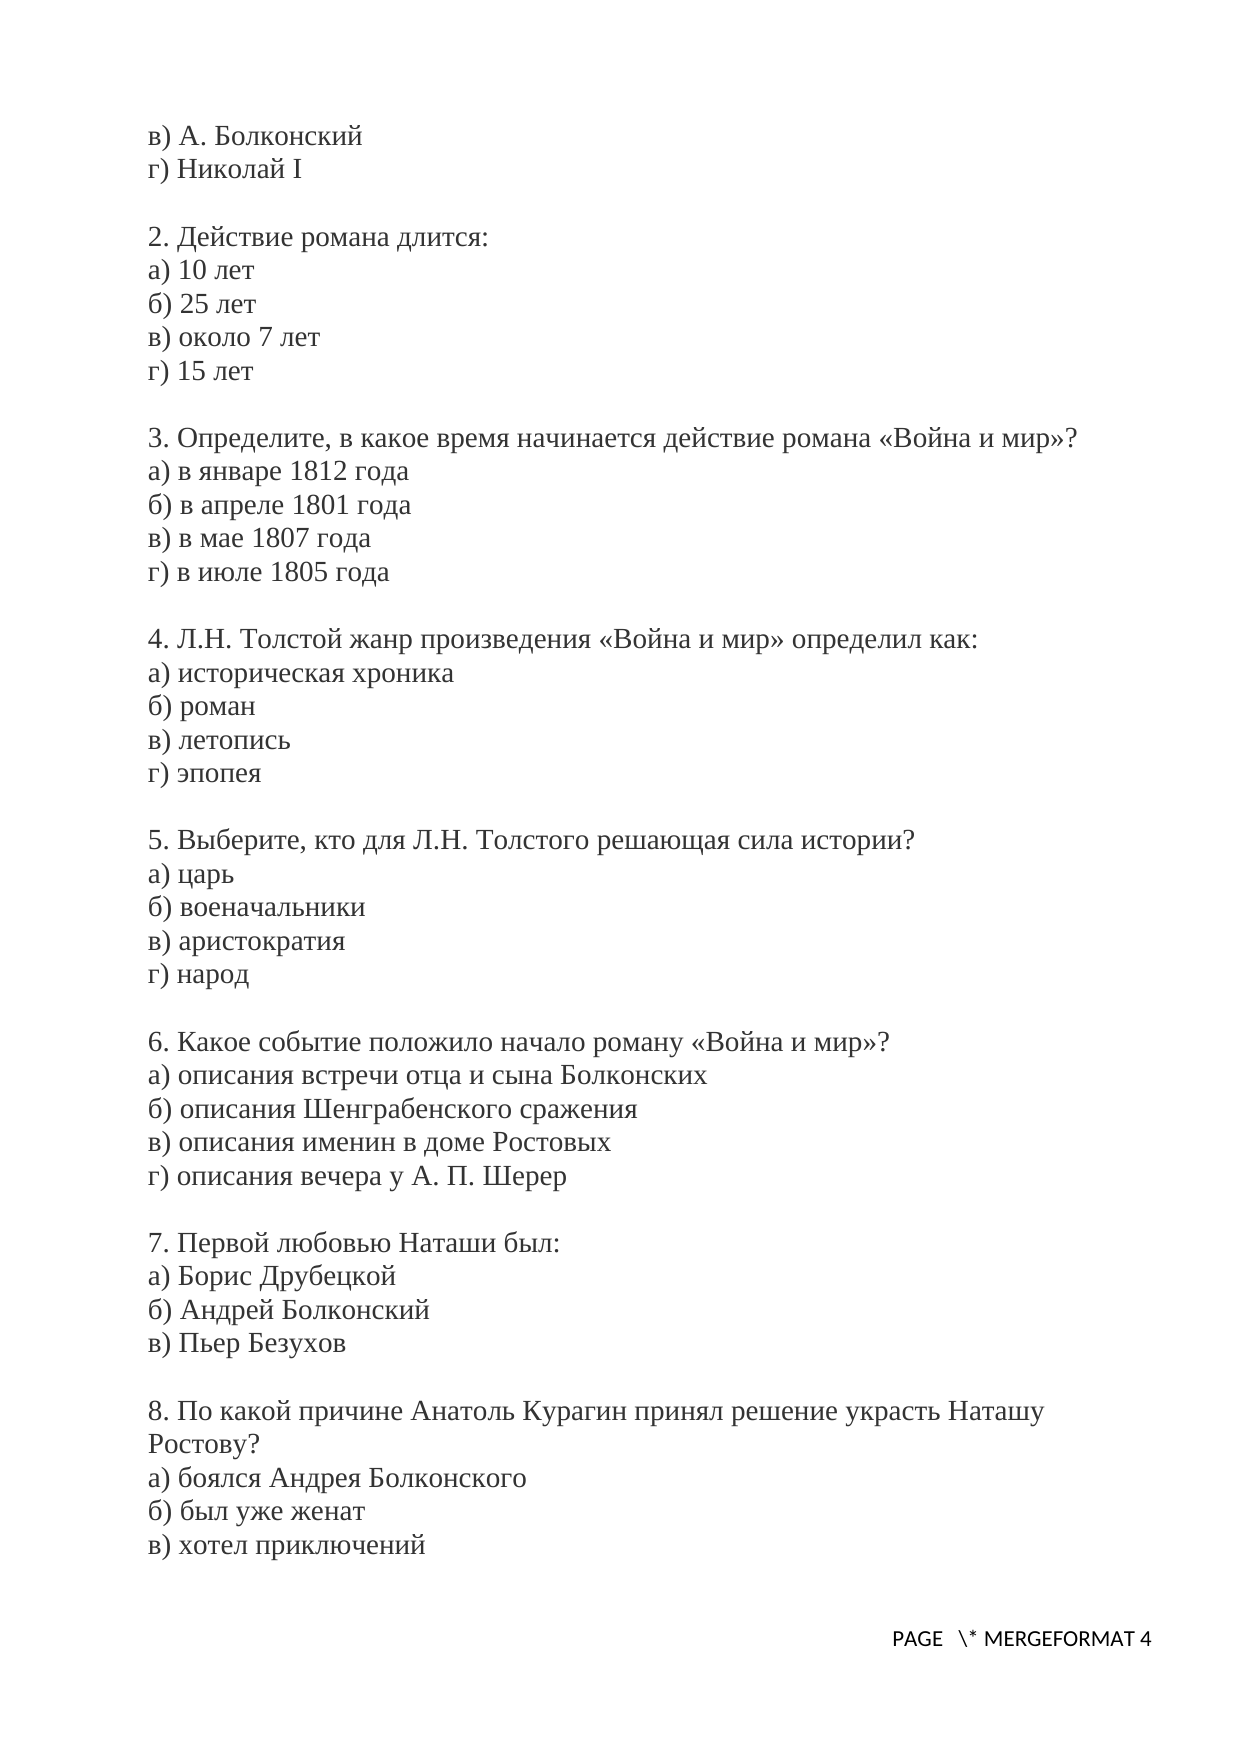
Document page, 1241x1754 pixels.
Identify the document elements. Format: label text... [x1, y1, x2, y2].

text 7. Первой любовью Наташи был: а) Борис Друбецкой б) Андрей Болконский в) Пьер Безухов [148, 1225, 1152, 1359]
text 6. Какое событие положило начало роману «Война и мир»? а) описания встречи отца и сына Болконских б) описания Шенграбенского сражения в) описания именин в доме Ростовых г) описания вечера у А. П. Шерер [148, 1024, 1152, 1191]
text 2. Действие романа длится: а) 10 лет б) 25 лет в) около 7 лет г) 15 лет [148, 219, 1152, 386]
text 5. Выберите, кто для Л.Н. Толстого решающая сила истории? а) царь б) военачальники в) аристократия г) народ [148, 822, 1152, 990]
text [148, 118, 1152, 185]
text 4. Л.Н. Толстой жанр произведения «Война и мир» определил как: а) историческая хроника б) роман в) летопись г) эпопея [148, 621, 1152, 789]
text 8. По какой причине Анатоль Курагин принял решение украсть Наташу Ростову? а) боялся Андрея Болконского б) был уже женат в) хотел приключений [148, 1393, 1152, 1560]
text 3. Определите, в какое время начинается действие романа «Война и мир»? а) в январе 1812 года б) в апреле 1801 года в) в мае 1807 года г) в июле 1805 года [148, 420, 1152, 588]
